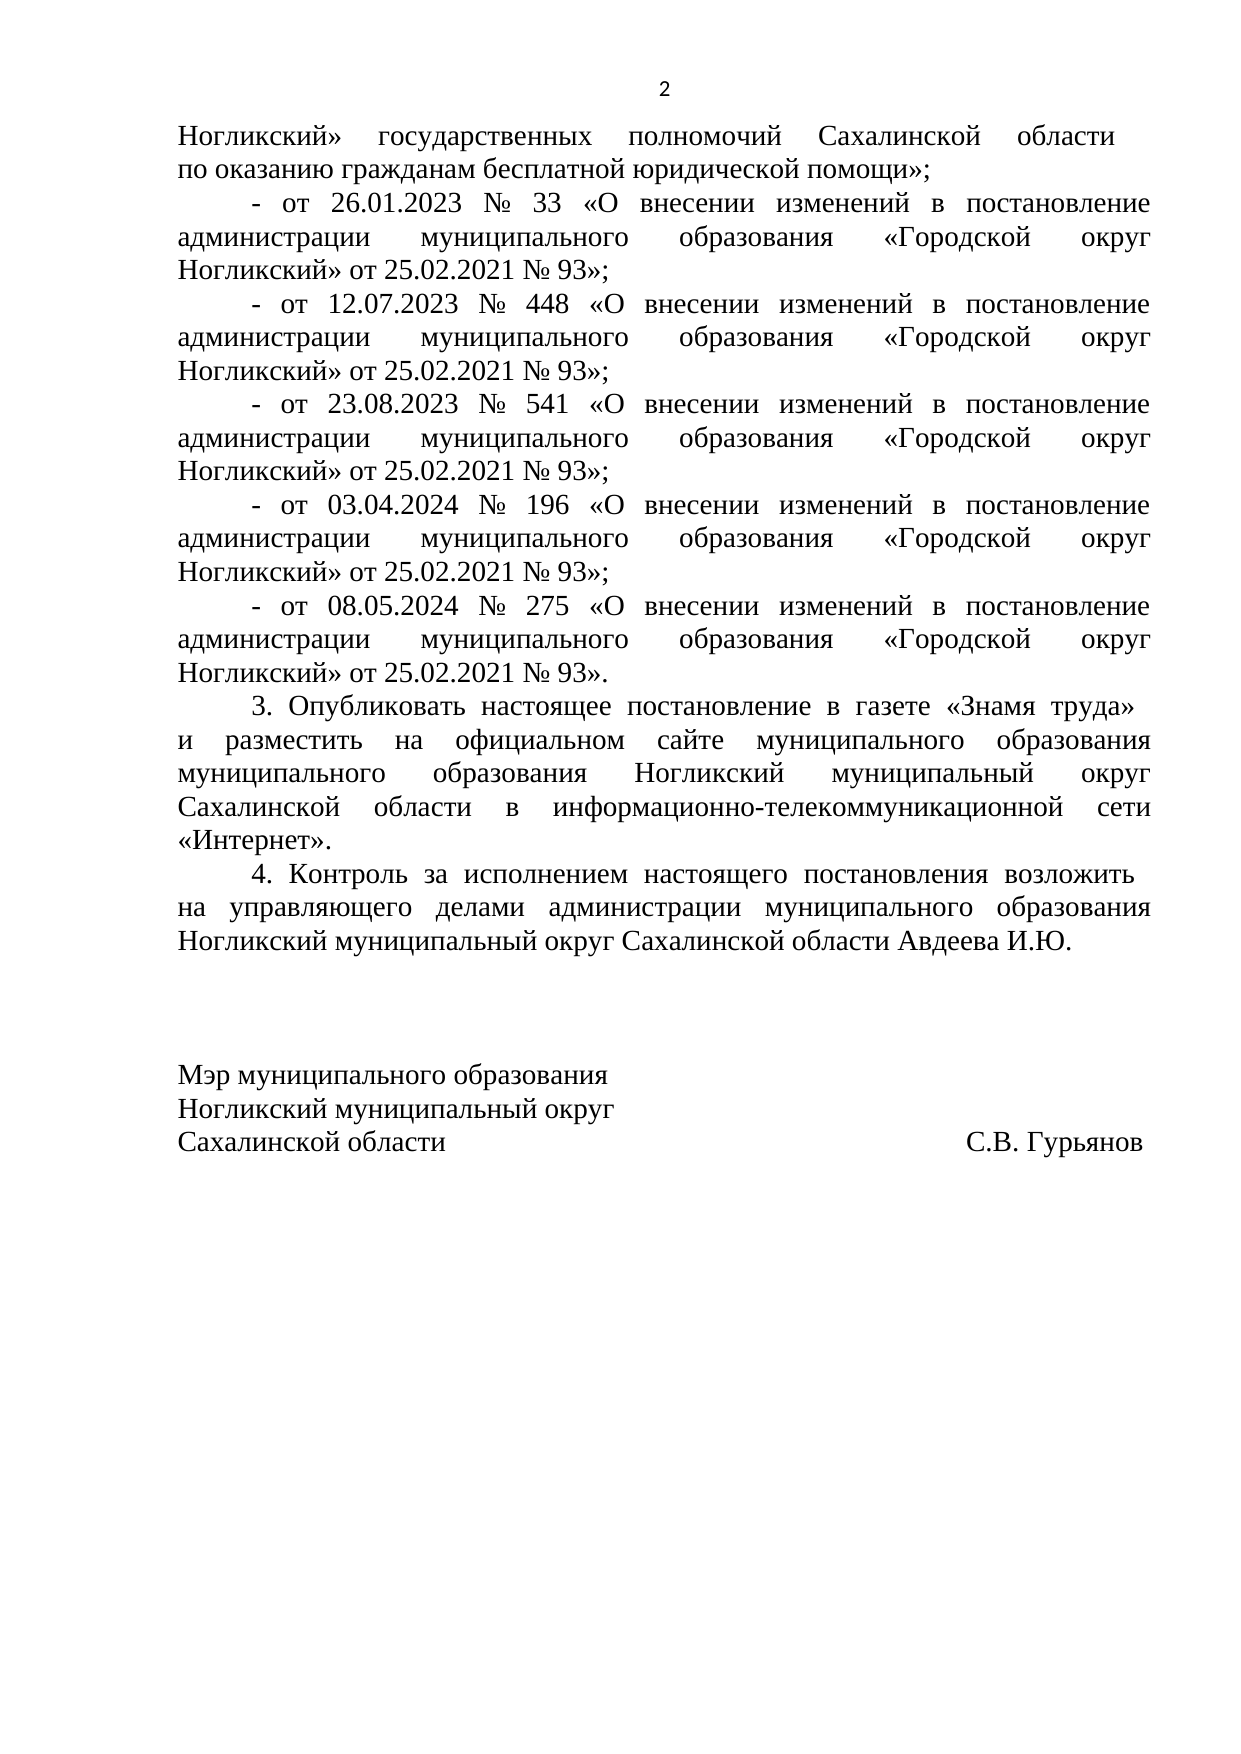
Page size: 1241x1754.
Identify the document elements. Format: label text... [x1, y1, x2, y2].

text Мэр муниципального образования [177, 1057, 1152, 1091]
text Ногликский муниципальный округ [177, 1091, 1152, 1124]
text Сахалинской области С.В. Гурьянов [177, 1124, 1152, 1158]
text - от 08.05.2024 № 275 «О внесении изменений в постановление администрации муниципального образования «Городской округ Ногликский» от 25.02.2021 № 93». [177, 588, 1152, 688]
text - от 23.08.2023 № 541 «О внесении изменений в постановление администрации муниципального образования «Городской округ Ногликский» от 25.02.2021 № 93»; [177, 386, 1152, 487]
text - от 26.01.2023 № 33 «О внесении изменений в постановление администрации муниципального образования «Городской округ Ногликский» от 25.02.2021 № 93»; [177, 185, 1152, 286]
text 4. Контроль за исполнением настоящего постановления возложить на управляющего делами администрации муниципального образования Ногликский муниципальный округ Сахалинской области Авдеева И.Ю. [177, 856, 1152, 957]
text - от 12.07.2023 № 448 «О внесении изменений в постановление администрации муниципального образования «Городской округ Ногликский» от 25.02.2021 № 93»; [177, 286, 1152, 386]
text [177, 118, 1152, 185]
text 3. Опубликовать настоящее постановление в газете «Знамя труда» и разместить на официальном сайте муниципального образования муниципального образования Ногликский муниципальный округ Сахалинской области в информационно-телекоммуникационной сети «Интернет». [177, 688, 1152, 856]
text - от 03.04.2024 № 196 «О внесении изменений в постановление администрации муниципального образования «Городской округ Ногликский» от 25.02.2021 № 93»; [177, 487, 1152, 588]
